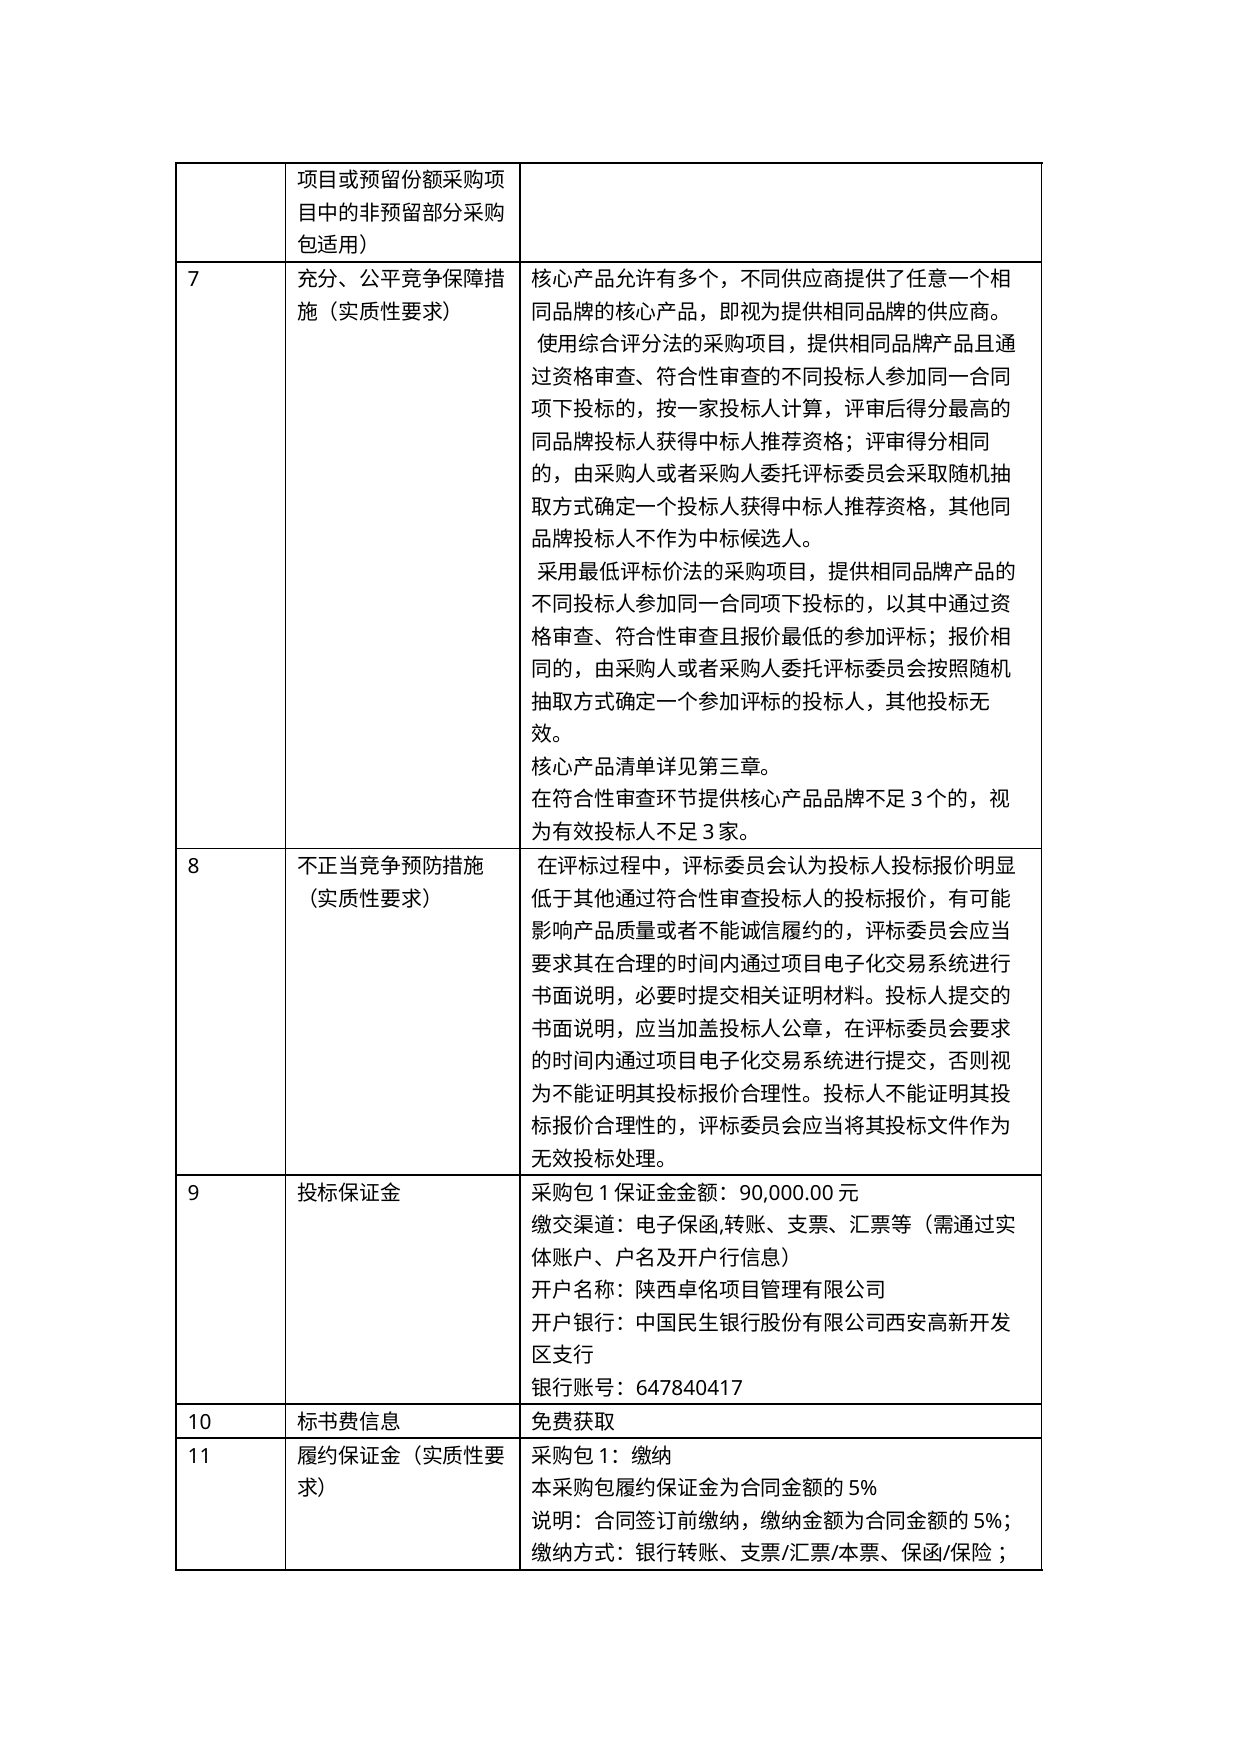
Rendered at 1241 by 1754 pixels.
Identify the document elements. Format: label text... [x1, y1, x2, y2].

table_cell 9 [177, 1176, 285, 1403]
table_cell 投标保证金 [286, 1176, 519, 1403]
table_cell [521, 164, 1041, 261]
table_cell 7 [177, 263, 285, 848]
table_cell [521, 1439, 1041, 1569]
table_cell 核心产品允许有多个，不同供应商提供了任意一个相同品牌的核心产品，即视为提供相同品牌的供应商。 使用综合评分法的采购项目，提供相同品牌产品且通过资格审查、符合性审查的不同投标人参加同一合同项下投标的，按一家投标人计算，评审后得分最高的同品牌投标人获得中标人推荐资格；评审得分相同的，由采购人或者采购人委托评标委员会采取随机抽取方式确定一个投标人获得中标人推荐资格，其他同品牌投标人不作为中标候选人。 采用最低评标价法的采购项目，提供相同品牌产品的不同投标人参加同一合同项下投标的，以其中通过资格审查、符合性审查且报价最低的参加评标；报价相同的，由采购人或者采购人委托评标委员会按照随机抽取方式确定一个参加评标的投标人，其他投标无效。 核心产品清单详见第三章。 在符合性审查环节提供核心产品品牌不足3个的，视为有效投标人不足3家。 [521, 263, 1041, 848]
table_cell 6 [177, 164, 285, 261]
table_cell 采购包1保证金金额：90,000.00元 缴交渠道：电子保函,转账、支票、汇票等（需通过实体账户、户名及开户行信息） 开户名称：陕西卓佲项目管理有限公司 开户银行：中国民生银行股份有限公司西安高新开发区支行 银行账号：647840417 [521, 1176, 1041, 1403]
table_cell 免费获取 [521, 1405, 1041, 1437]
table_cell 充分、公平竞争保障措施（实质性要求） [286, 263, 519, 848]
table_cell 履约保证金（实质性要求） [286, 1439, 519, 1569]
table_cell 不正当竞争预防措施（实质性要求） [286, 849, 519, 1174]
table_cell 标书费信息 [286, 1405, 519, 1437]
table_cell 11 [177, 1439, 285, 1569]
table_cell 10 [177, 1405, 285, 1437]
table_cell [286, 164, 519, 261]
table_cell 在评标过程中，评标委员会认为投标人投标报价明显低于其他通过符合性审查投标人的投标报价，有可能影响产品质量或者不能诚信履约的，评标委员会应当要求其在合理的时间内通过项目电子化交易系统进行书面说明，必要时提交相关证明材料。投标人提交的书面说明，应当加盖投标人公章，在评标委员会要求的时间内通过项目电子化交易系统进行提交，否则视为不能证明其投标报价合理性。投标人不能证明其投标报价合理性的，评标委员会应当将其投标文件作为无效投标处理。 [521, 849, 1041, 1174]
table_cell 8 [177, 849, 285, 1174]
